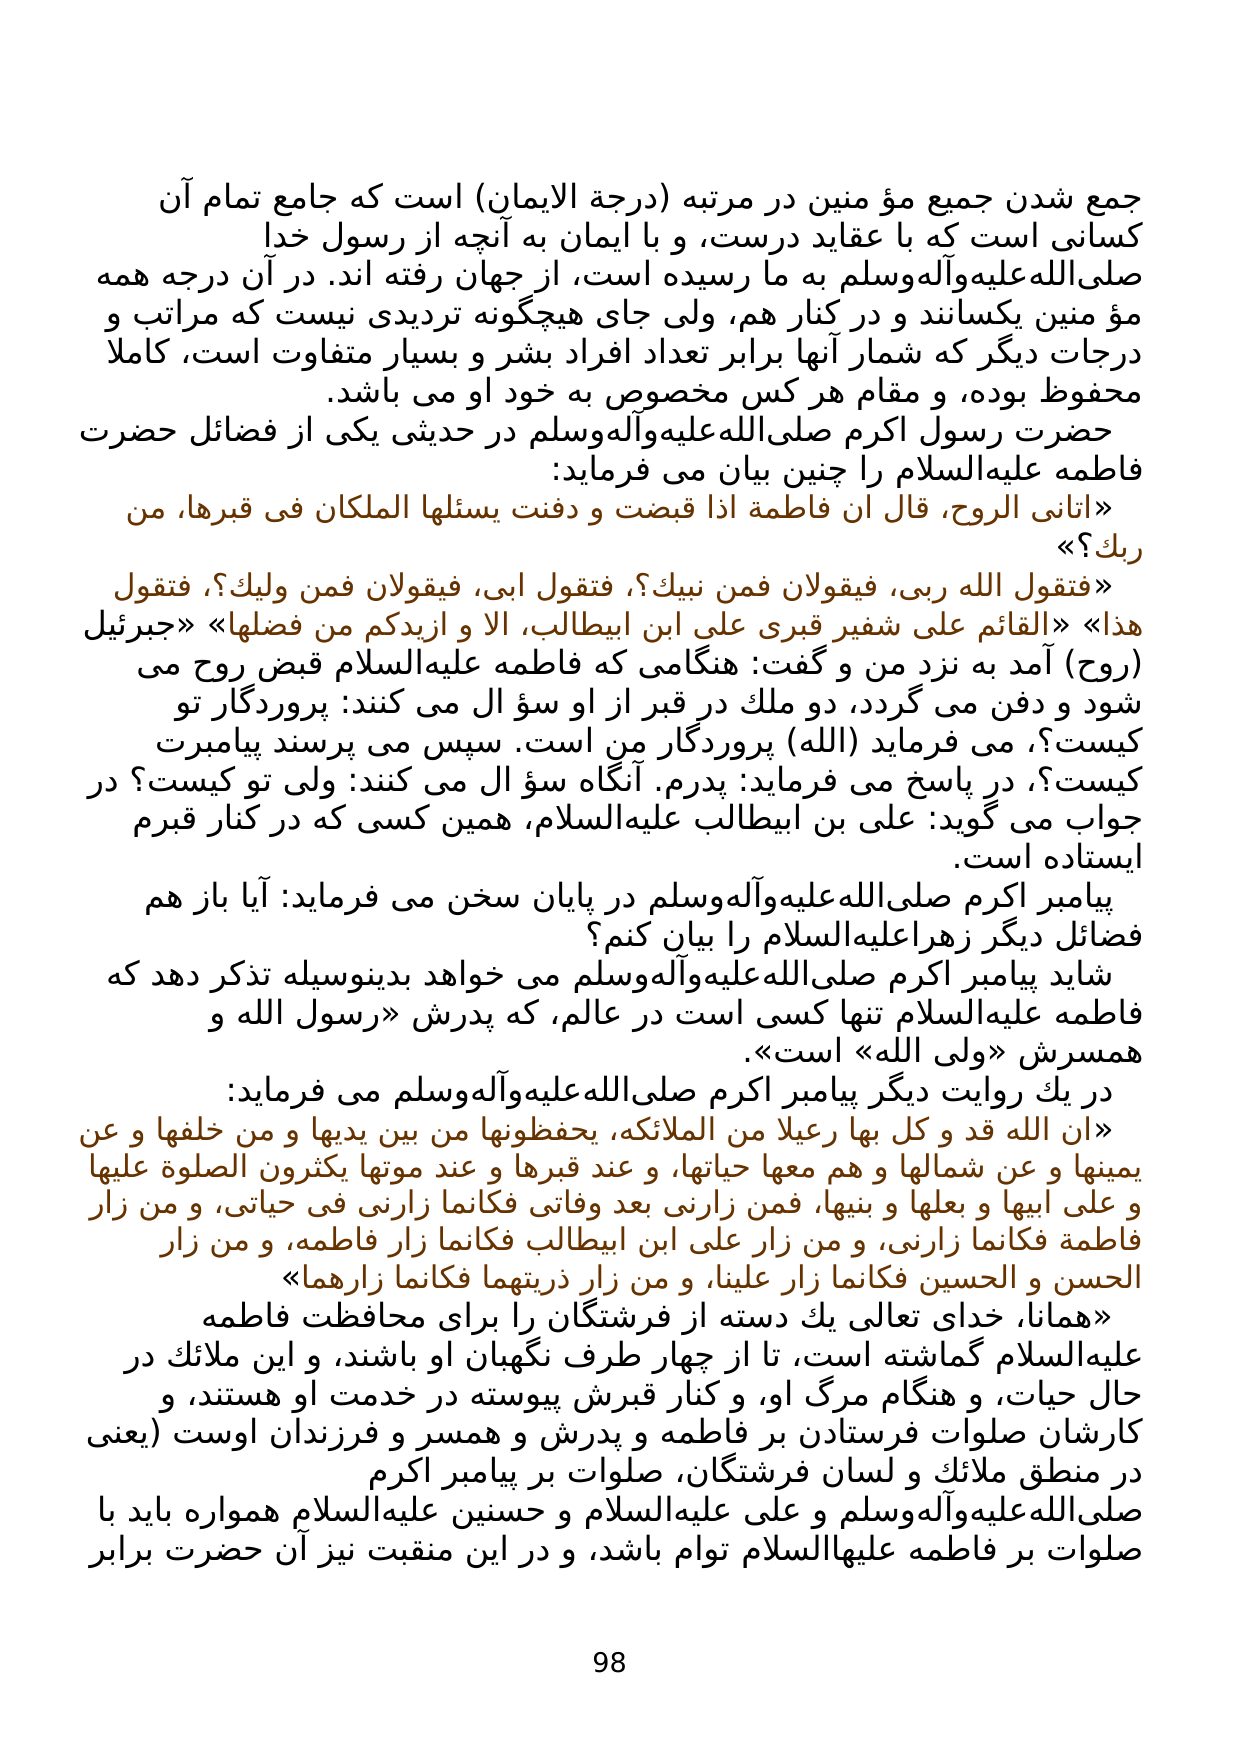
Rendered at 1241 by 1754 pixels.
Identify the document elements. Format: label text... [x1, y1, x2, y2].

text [75, 177, 1144, 410]
text «اتانی الروح، قال ان فاطمة اذا قبضت و دفنت يسئلها الملكان فی قبرها، من ربك؟» [75, 488, 1144, 566]
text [75, 1296, 1144, 1568]
text شايد پيامبر اكرم صلی‌الله‌عليه‌وآله‌وسلم می خواهد بدينوسيله تذكر دهد كه فاطمه عليه‌السلام تنها كسی است در عالم، كه پدرش «رسول الله و همسرش «ولی الله» است». [75, 954, 1144, 1071]
text در يك روايت ديگر پيامبر اكرم صلی‌الله‌عليه‌وآله‌وسلم می فرمايد: [75, 1071, 1144, 1110]
text «ان الله قد و كل بها رعيلا من الملائكه، يحفظونها من بين يديها و من خلفها و عن يمينها و عن شمالها و هم معها حياتها، و عند قبرها و عند موتها يكثرون الصلوة عليها و علی ابيها و بعلها و بنيها، فمن زارنی بعد وفاتی فكانما زارنی فی حياتی، و من زار فاطمة فكانما زارنی، و من زار علی ابن ابيطالب فكانما زار فاطمه، و من زار الحسن و الحسين فكانما زار علينا، و من زار ذريتهما فكانما زارهما» [75, 1110, 1144, 1296]
text حضرت رسول اكرم صلی‌الله‌عليه‌وآله‌وسلم در حديثی يكی از فضائل حضرت فاطمه عليه‌السلام را چنين بيان می فرمايد: [75, 410, 1144, 488]
text «فتقول الله ربی، فيقولان فمن نبيك؟، فتقول ابی، فيقولان فمن وليك؟، فتقول هذا» «القائم علی شفير قبری علی ابن ابيطالب، الا و ازيدكم من فضلها» «جبرئيل (روح) آمد به نزد من و گفت: هنگامی كه فاطمه عليه‌السلام قبض روح می شود و دفن می گردد، دو ملك در قبر از او سؤ ال می كنند: پروردگار تو كيست؟، می فرمايد (الله) پروردگار من است. سپس می پرسند پيامبرت كيست؟، در پاسخ می فرمايد: پدرم. آنگاه سؤ ال می كنند: ولی تو كيست؟ در جواب می گويد: علی بن ابيطالب عليه‌السلام، همين كسی كه در كنار قبرم ايستاده است. [75, 566, 1144, 877]
text پيامبر اكرم صلی‌الله‌عليه‌وآله‌وسلم در پايان سخن می فرمايد: آيا باز هم فضائل ديگر زهراعليه‌السلام را بيان كنم؟ [75, 877, 1144, 954]
